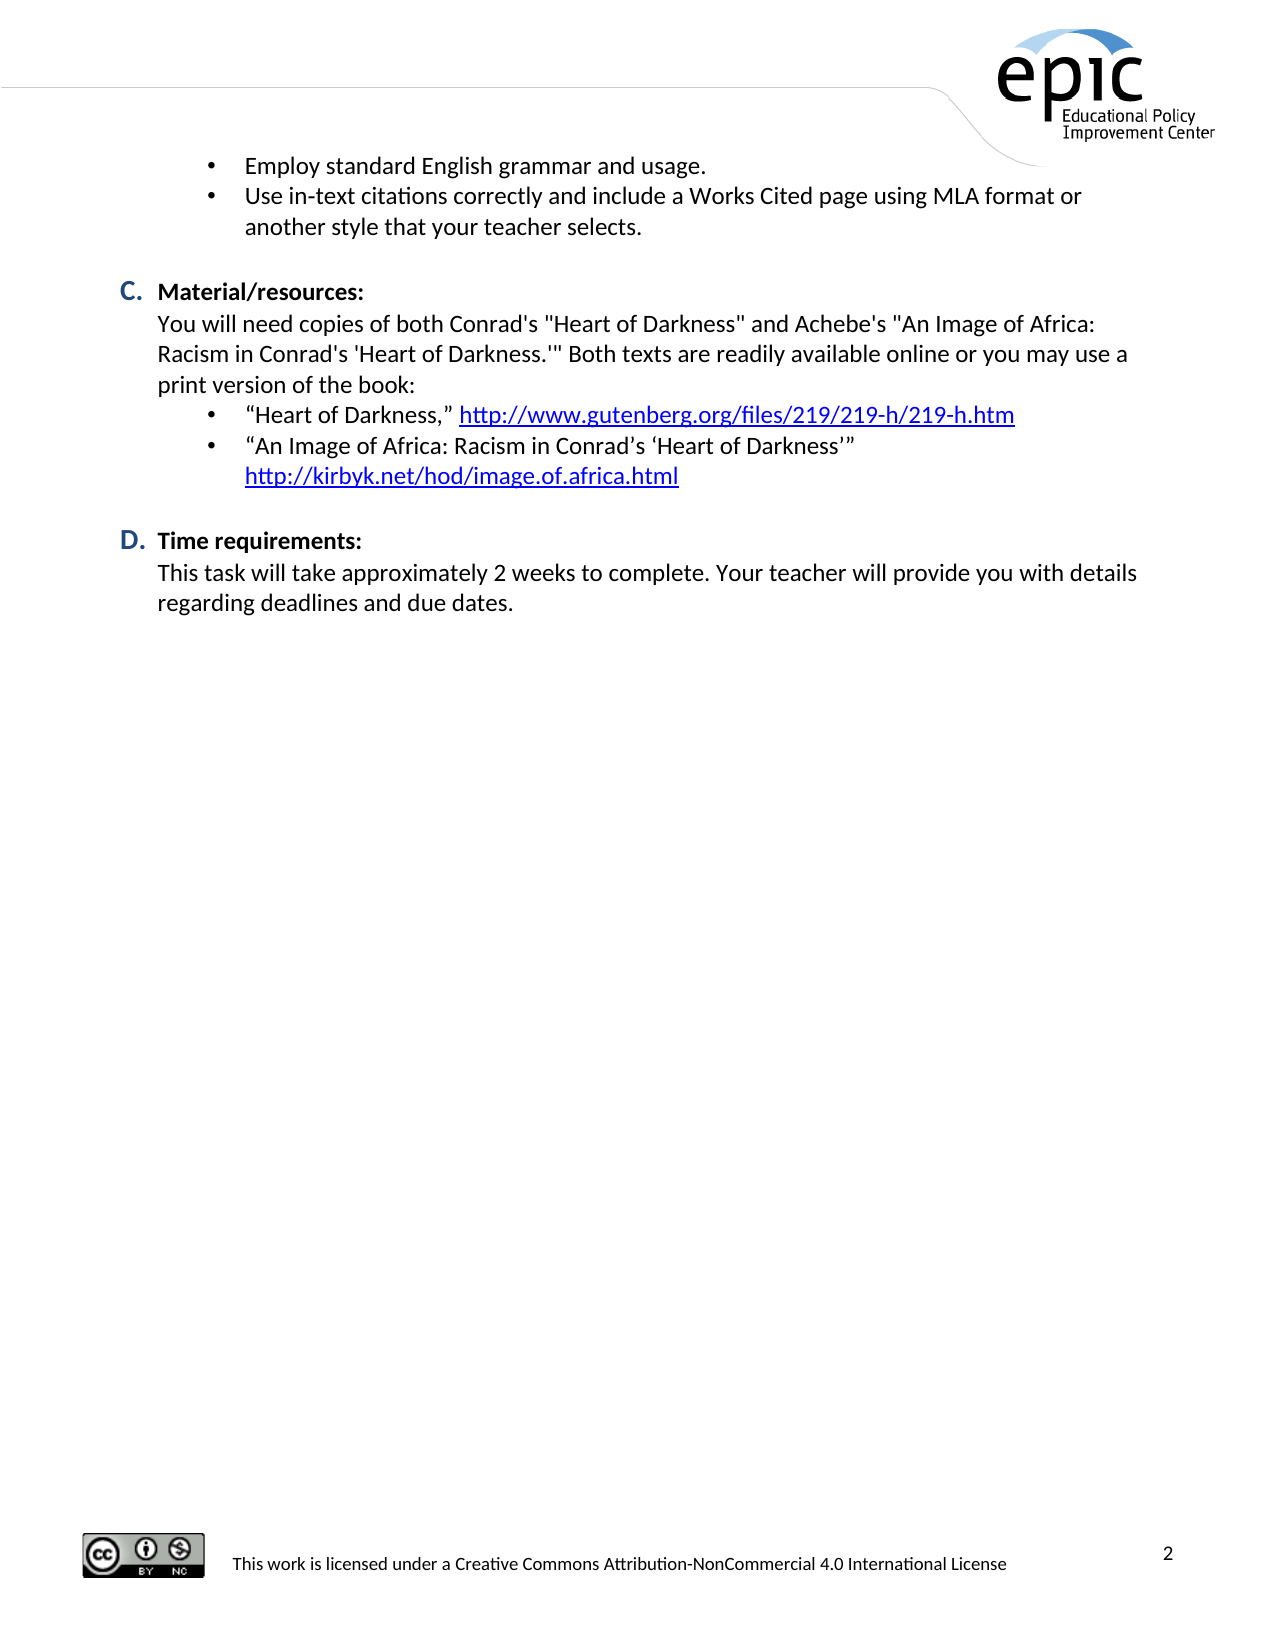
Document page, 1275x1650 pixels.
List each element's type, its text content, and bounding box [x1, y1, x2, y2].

list Use in‐text citations correctly and include a Works Cited page using MLA format or another style that your teacher selects. [207, 181, 1155, 242]
picture [0, 28, 1271, 166]
list Material/resources: [120, 272, 1155, 308]
list Employ standard English grammar and usage. [207, 150, 1155, 181]
list “Heart of Darkness,” http://www.gutenberg.org/files/219/219-h/219-h.htm [207, 399, 1155, 430]
list “An Image of Africa: Racism in Conrad’s ‘Heart of Darkness’” http://kirbyk.net/hod/image.of.africa.html [207, 430, 1155, 491]
picture [82, 1533, 205, 1578]
text This task will take approximately 2 weeks to complete. Your teacher will provide you with details regarding deadlines and due dates. [157, 557, 1155, 618]
list You will need copies of both Conrad's "Heart of Darkness" and Achebe's "An Image of Africa: Racism in Conrad's 'Heart of Darkness.'" Both texts are readily available online or you may use a print version of the book: [157, 308, 1155, 399]
list Time requirements: [120, 521, 1155, 557]
